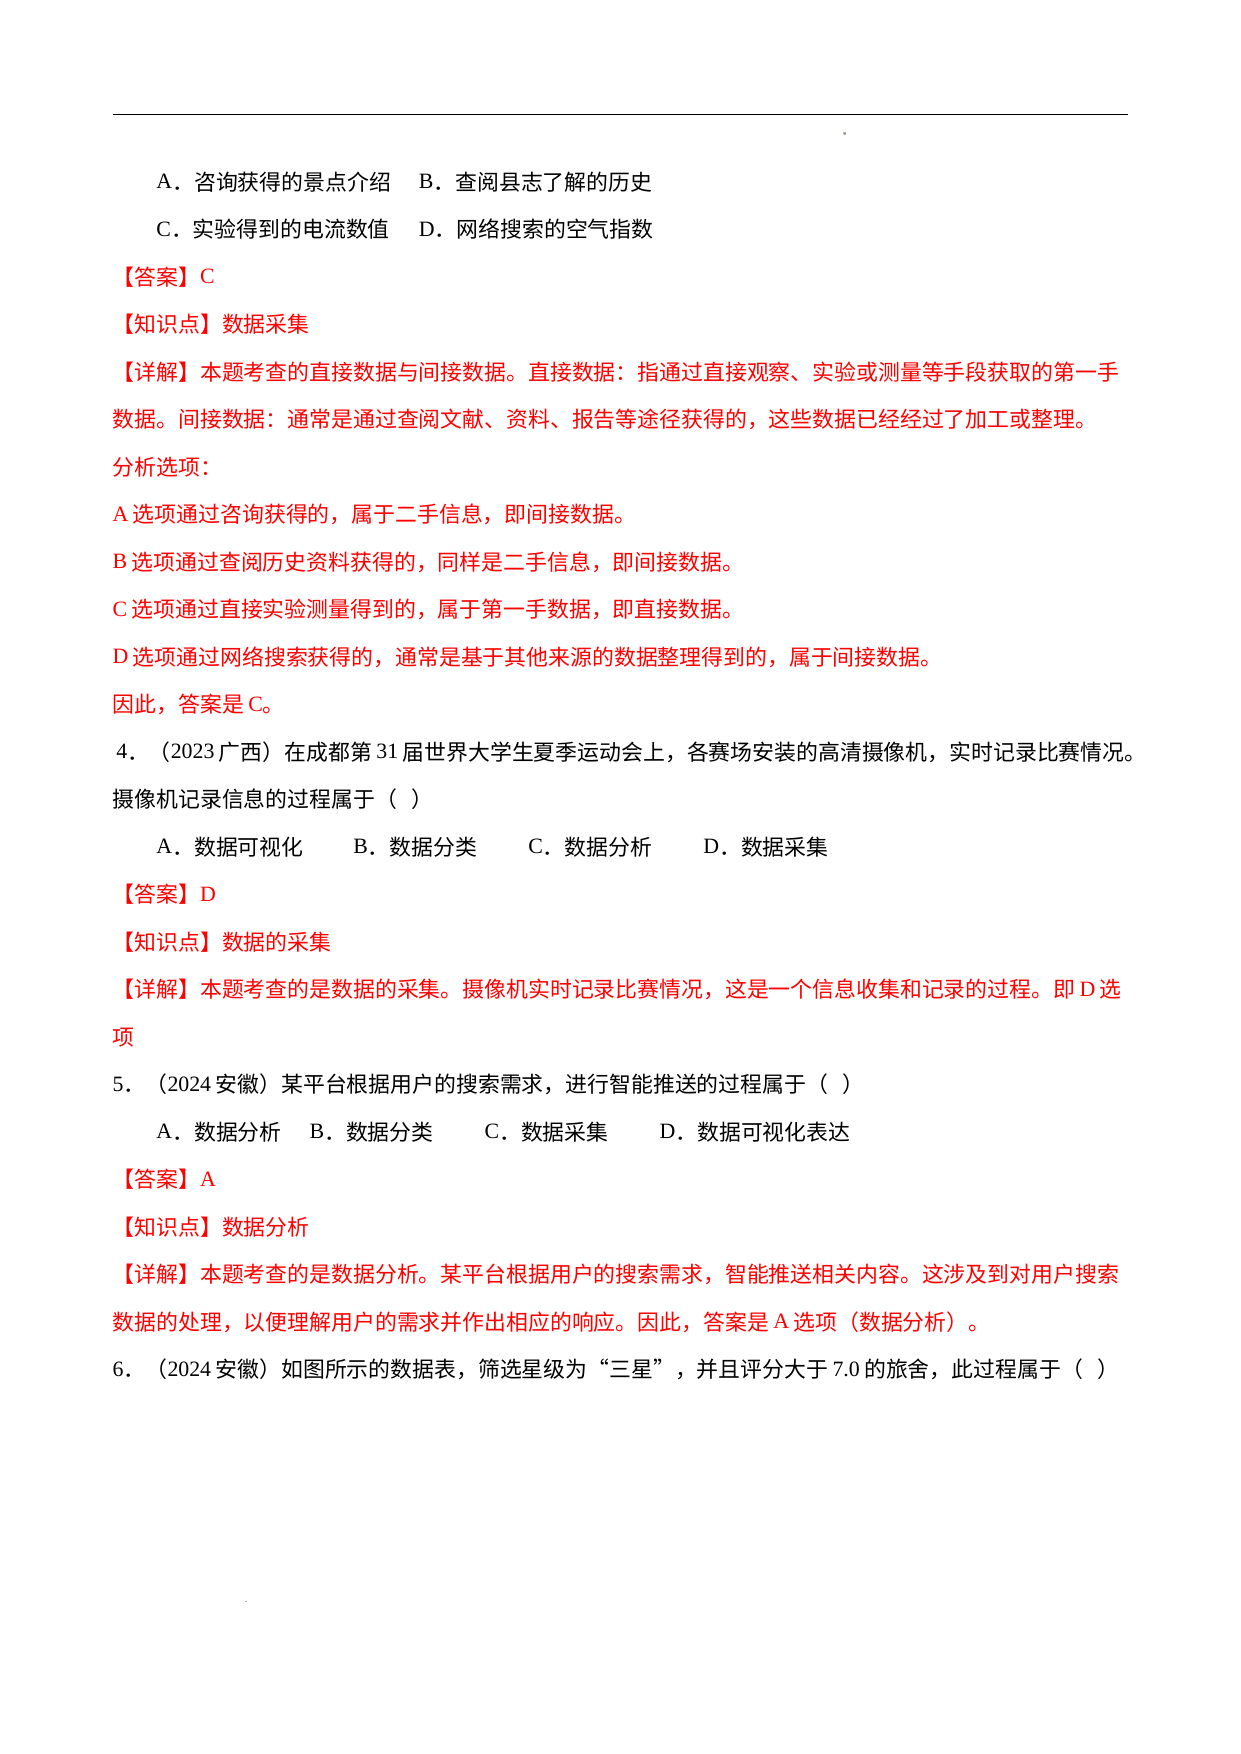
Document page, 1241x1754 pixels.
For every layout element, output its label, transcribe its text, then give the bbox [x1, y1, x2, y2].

text 5．（2024安徽）某平台根据用户的搜索需求，进行智能推送的过程属于（ ） [112, 1067, 1128, 1099]
text 【详解】本题考查的直接数据与间接数据。直接数据：指通过直接观察、实验或测量等手段获取的第一手数据。间接数据：通常是通过查阅文献、资料、报告等途径获得的，这些数据已经经过了加工或整理。 [112, 355, 1128, 434]
text B选项通过查阅历史资料获得的，同样是二手信息，即间接数据。 [112, 545, 1128, 576]
text 【详解】本题考查的是数据分析。某平台根据用户的搜索需求，智能推送相关内容。这涉及到对用户搜索数据的处理，以便理解用户的需求并作出相应的响应。因此，答案是A选项（数据分析）。 [112, 1257, 1128, 1336]
text A．数据分析 B．数据分类 C．数据采集 D．数据可视化表达 [112, 1115, 1128, 1146]
text 【答案】A [112, 1162, 1128, 1194]
text D选项通过网络搜索获得的，通常是基于其他来源的数据整理得到的，属于间接数据。 [112, 640, 1128, 671]
text 6．（2024安徽）如图所示的数据表，筛选星级为“三星”，并且评分大于7.0的旅舍，此过程属于（ ） [112, 1352, 1128, 1384]
text 摄像机记录信息的过程属于（ ） [112, 782, 1128, 814]
text A选项通过咨询获得的，属于二手信息，即间接数据。 [112, 497, 1128, 529]
text 分析选项： [112, 450, 1128, 481]
text C选项通过直接实验测量得到的，属于第一手数据，即直接数据。 [112, 592, 1128, 624]
text 【答案】D [112, 877, 1128, 909]
text 【知识点】数据的采集 [112, 925, 1128, 956]
text A．数据可视化 B．数据分类 C．数据分析 D．数据采集 [112, 830, 1128, 861]
text 【知识点】数据分析 [112, 1210, 1128, 1241]
text 【详解】本题考查的是数据的采集。摄像机实时记录比赛情况，这是一个信息收集和记录的过程。即D选项 [112, 972, 1128, 1051]
text 【答案】C [112, 260, 1128, 291]
text 【知识点】数据采集 [112, 307, 1128, 339]
text 因此，答案是C。 [112, 687, 1128, 719]
text A．咨询获得的景点介绍 B．查阅县志了解的历史 [112, 165, 1128, 196]
text C．实验得到的电流数值 D．网络搜索的空气指数 [112, 212, 1128, 244]
text 4．（2023广西）在成都第31届世界大学生夏季运动会上，各赛场安装的高清摄像机，实时记录比赛情况。 [112, 735, 1128, 766]
